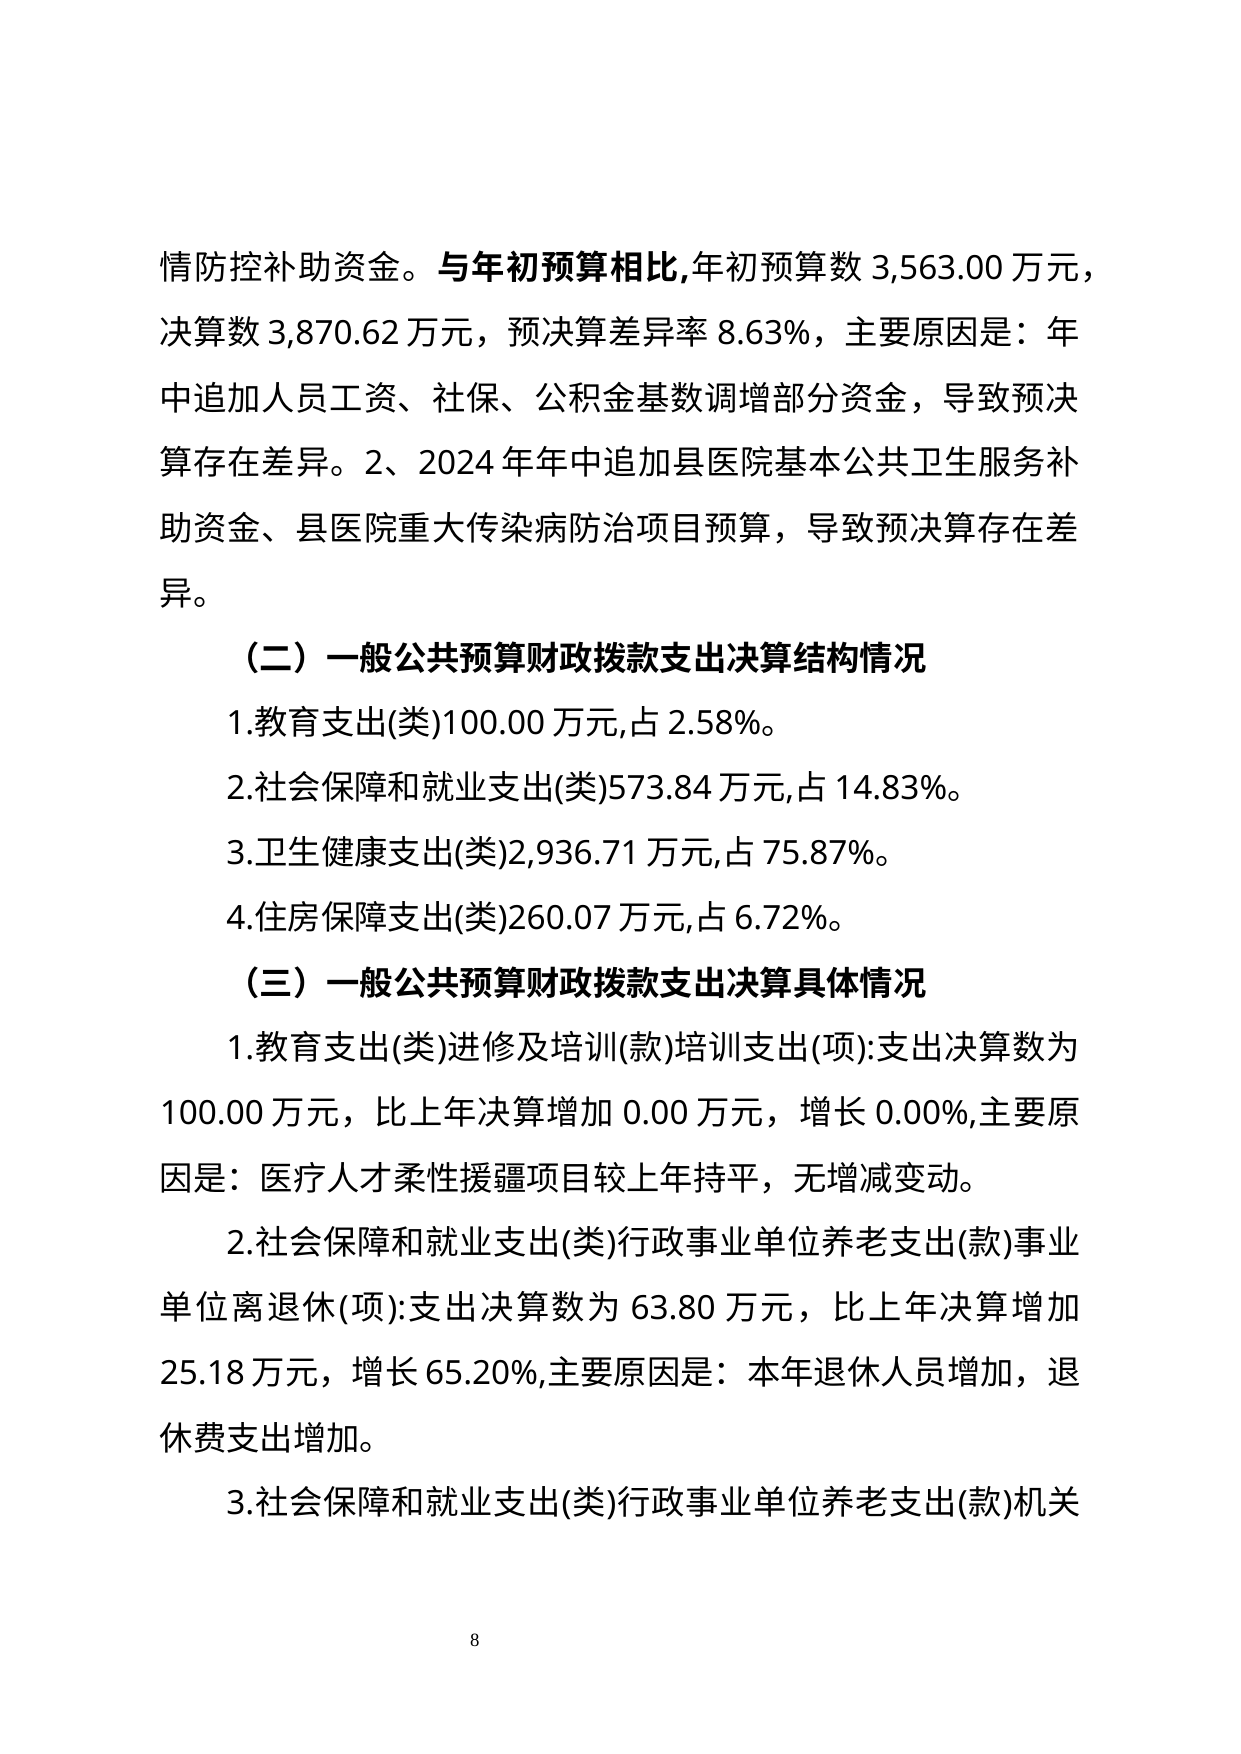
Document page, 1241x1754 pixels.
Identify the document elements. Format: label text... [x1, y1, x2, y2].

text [159, 1468, 1081, 1533]
text （三）一般公共预算财政拨款支出决算具体情况 [159, 948, 1081, 1013]
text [159, 233, 1081, 623]
text 2.社会保障和就业支出(类)行政事业单位养老支出(款)事业单位离退休(项):支出决算数为63.80万元，比上年决算增加25.18万元，增长65.20%,主要原因是：本年退休人员增加，退休费支出增加。 [159, 1208, 1081, 1468]
text 2.社会保障和就业支出(类)573.84万元,占14.83%。 [159, 753, 1081, 818]
text （二）一般公共预算财政拨款支出决算结构情况 [159, 623, 1081, 688]
text 1.教育支出(类)进修及培训(款)培训支出(项):支出决算数为100.00万元，比上年决算增加0.00万元，增长0.00%,主要原因是：医疗人才柔性援疆项目较上年持平，无增减变动。 [159, 1013, 1081, 1208]
text 4.住房保障支出(类)260.07万元,占6.72%。 [159, 883, 1081, 948]
text 1.教育支出(类)100.00万元,占2.58%。 [159, 688, 1081, 753]
text 3.卫生健康支出(类)2,936.71万元,占75.87%。 [159, 818, 1081, 883]
